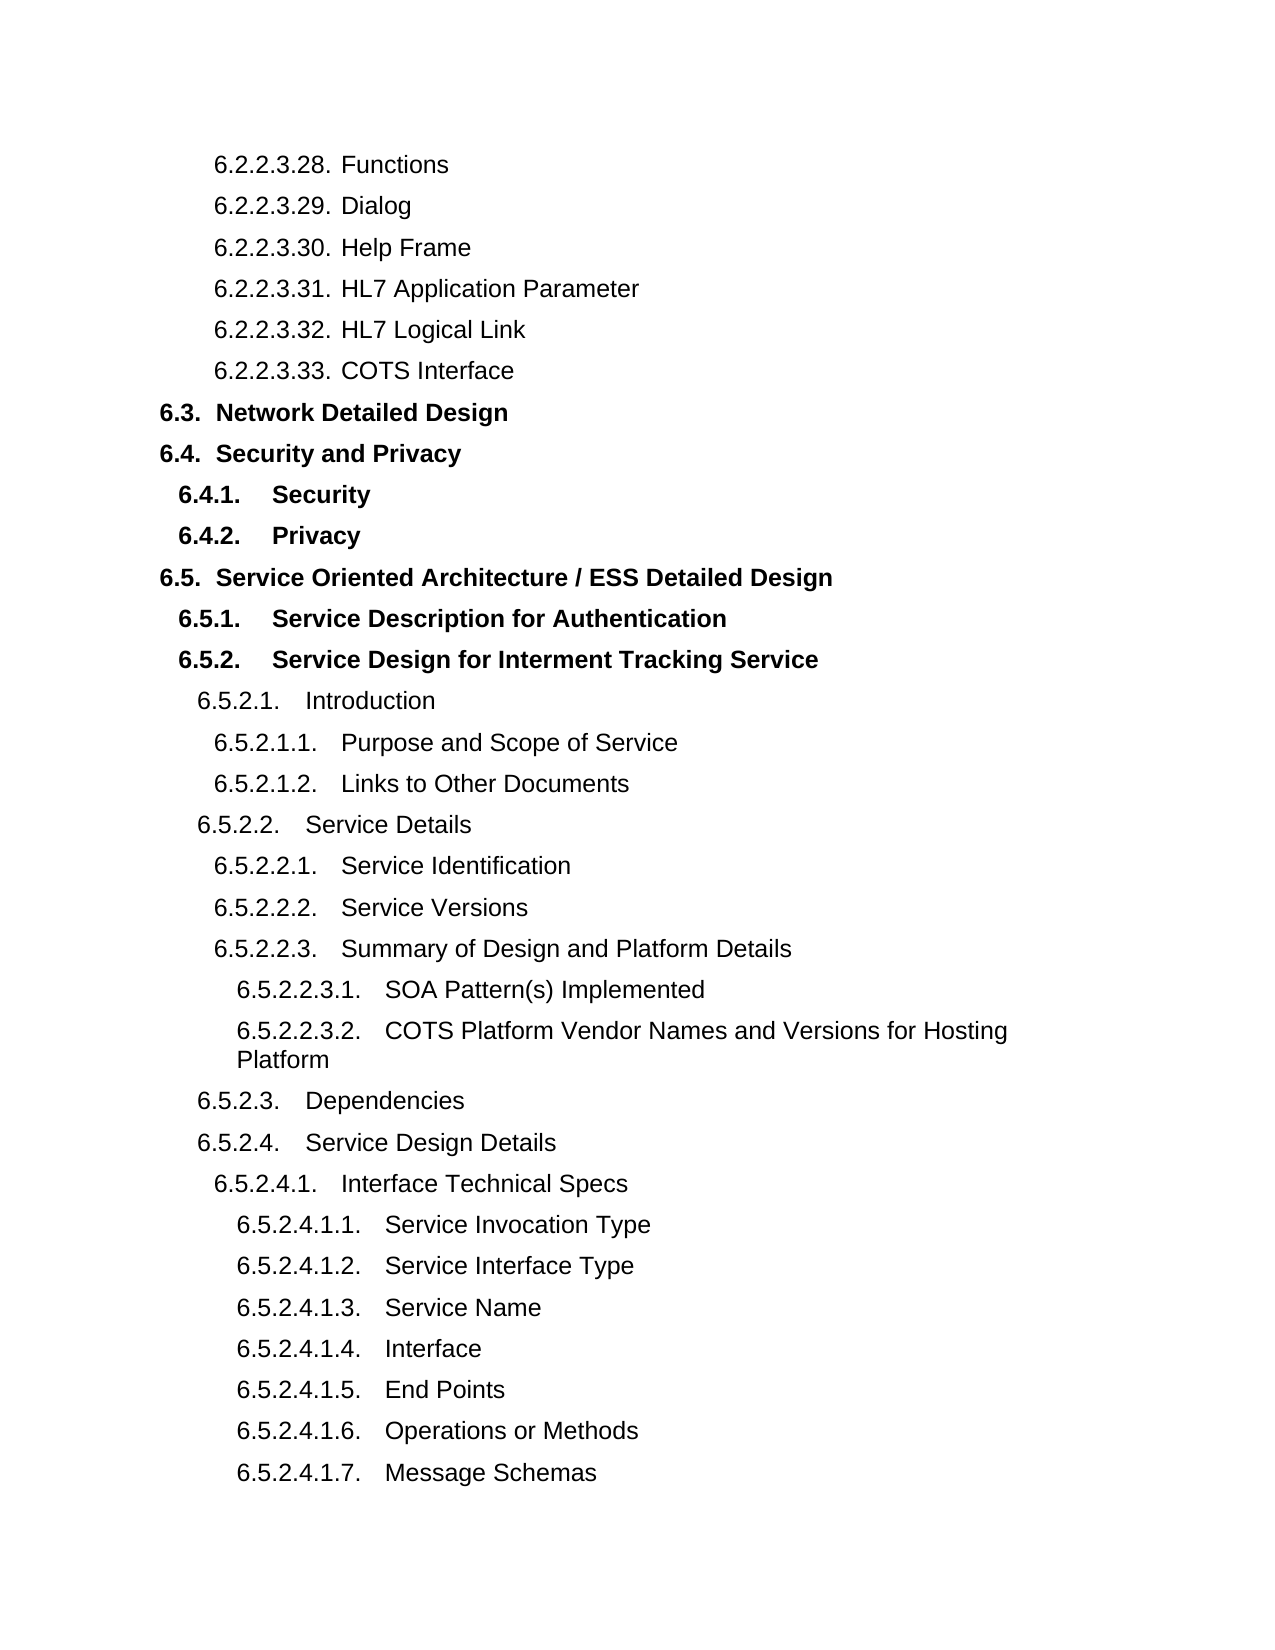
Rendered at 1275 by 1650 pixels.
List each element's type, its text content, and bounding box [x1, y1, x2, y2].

text 6.2.2.3.30. Help Frame 83 [213, 232, 1125, 261]
text 6.5.2.4.1.4. Interface 89 [236, 1334, 1097, 1362]
text 6.5.2.2.3. Summary of Design and Platform Details 88 [213, 934, 1125, 962]
text 6.5.2.2. Service Details 86 [197, 810, 1125, 839]
text 6.3. Network Detailed Design 83 [159, 397, 1125, 426]
text 6.5.2.4.1.3. Service Name 89 [236, 1292, 1097, 1321]
text 6.4.2. Privacy 84 [178, 521, 1125, 550]
text 6.5.2.4.1. Interface Technical Specs 89 [213, 1169, 1125, 1197]
text 6.5. Service Oriented Architecture / ESS Detailed Design 85 [159, 562, 1125, 591]
text 6.4.1. Security 84 [178, 480, 1125, 509]
text 6.5.2.4.1.1. Service Invocation Type 89 [236, 1210, 1097, 1239]
text 6.2.2.3.33. COTS Interface 83 [213, 356, 1125, 385]
text 6.5.2.2.3.1. SOA Pattern(s) Implemented 88 [236, 975, 1097, 1004]
text 6.5.2.1. Introduction 86 [197, 686, 1125, 715]
text 6.5.2.3. Dependencies 88 [197, 1086, 1125, 1115]
text 6.5.2. Service Design for Interment Tracking Service 85 [178, 645, 1125, 674]
text 6.5.2.2.3.2. COTS Platform Vendor Names and Versions for Hosting Platform 88 [236, 1016, 1097, 1074]
text 6.5.2.4.1.2. Service Interface Type 89 [236, 1251, 1097, 1280]
text 6.2.2.3.32. HL7 Logical Link 83 [213, 315, 1125, 344]
text 6.2.2.3.28. Functions 82 [213, 150, 1125, 179]
text 6.5.2.2.1. Service Identification 86 [213, 851, 1125, 880]
text 6.5.2.2.2. Service Versions 88 [213, 892, 1125, 921]
text 6.5.2.4.1.7. Message Schemas 91 [236, 1457, 1097, 1486]
text 6.5.2.4.1.6. Operations or Methods 89 [236, 1416, 1097, 1445]
text 6.5.2.1.2. Links to Other Documents 86 [213, 769, 1125, 797]
text 6.5.2.4. Service Design Details 89 [197, 1127, 1125, 1156]
text 6.2.2.3.29. Dialog 82 [213, 191, 1125, 220]
text 6.4. Security and Privacy 84 [159, 439, 1125, 467]
text 6.5.2.4.1.5. End Points 89 [236, 1375, 1097, 1404]
text 6.5.2.1.1. Purpose and Scope of Service 86 [213, 727, 1125, 756]
text 6.2.2.3.31. HL7 Application Parameter 83 [213, 274, 1125, 302]
text 6.5.1. Service Description for Authentication 85 [178, 604, 1125, 632]
